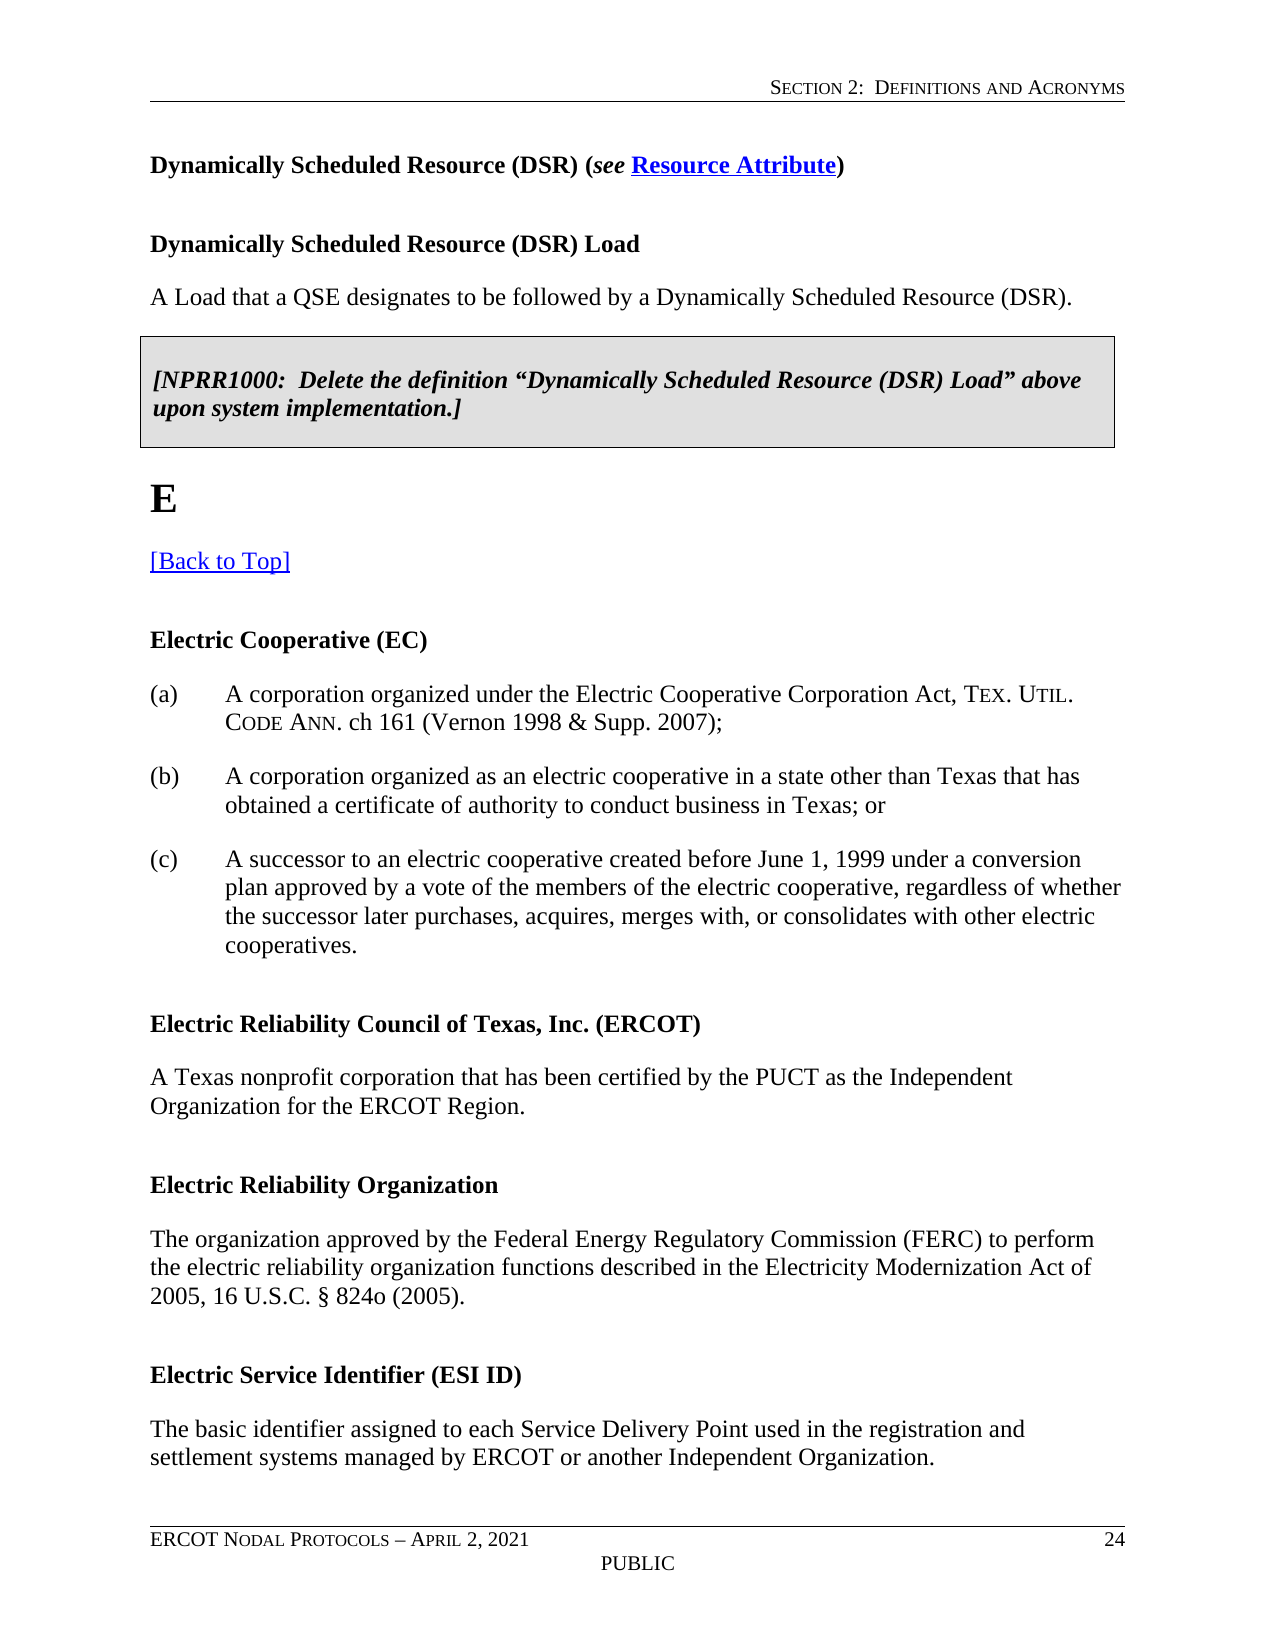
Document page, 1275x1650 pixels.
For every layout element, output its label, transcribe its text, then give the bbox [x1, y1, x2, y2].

text The organization approved by the Federal Energy Regulatory Commission (FERC) to perform the electric reliability organization functions described in the Electricity Modernization Act of 2005, 16 U.S.C. § 824o (2005). [150, 1224, 1125, 1310]
text Electric Cooperative (EC) [150, 625, 1125, 654]
text Electric Reliability Council of Texas, Inc. (ERCOT) [150, 1009, 1125, 1037]
list (a) A corporation organized under the Electric Cooperative Corporation Act, Tex. Util. Code Ann. ch 161 (Vernon 1998 & Supp. 2007); [150, 679, 1125, 736]
list (c) A successor to an electric cooperative created before June 1, 1999 under a conversion plan approved by a vote of the members of the electric cooperative, regardless of whether the successor later purchases, acquires, merges with, or consolidates with other electric cooperatives. [150, 844, 1125, 959]
text A Texas nonprofit corporation that has been certified by the PUCT as the Independent Organization for the ERCOT Region. [150, 1062, 1125, 1120]
text Electric Service Identifier (ESI ID) [150, 1360, 1125, 1389]
text Electric Reliability Organization [150, 1170, 1125, 1199]
table_header [NPRR1000: Delete the definition “Dynamically Scheduled Resource (DSR) Load” above upon system implementation.] [141, 337, 1114, 447]
text The basic identifier assigned to each Service Delivery Point used in the registration and settlement systems managed by ERCOT or another Independent Organization. [150, 1414, 1125, 1471]
text Dynamically Scheduled Resource (DSR) (see Resource Attribute) [150, 150, 1125, 179]
text E [150, 473, 1125, 521]
text Dynamically Scheduled Resource (DSR) Load [150, 229, 1125, 257]
text A Load that a QSE designates to be followed by a Dynamically Scheduled Resource (DSR). [150, 282, 1125, 311]
list [Back to Top] [150, 546, 1125, 575]
list (b) A corporation organized as an electric cooperative in a state other than Texas that has obtained a certificate of authority to conduct business in Texas; or [150, 761, 1125, 819]
